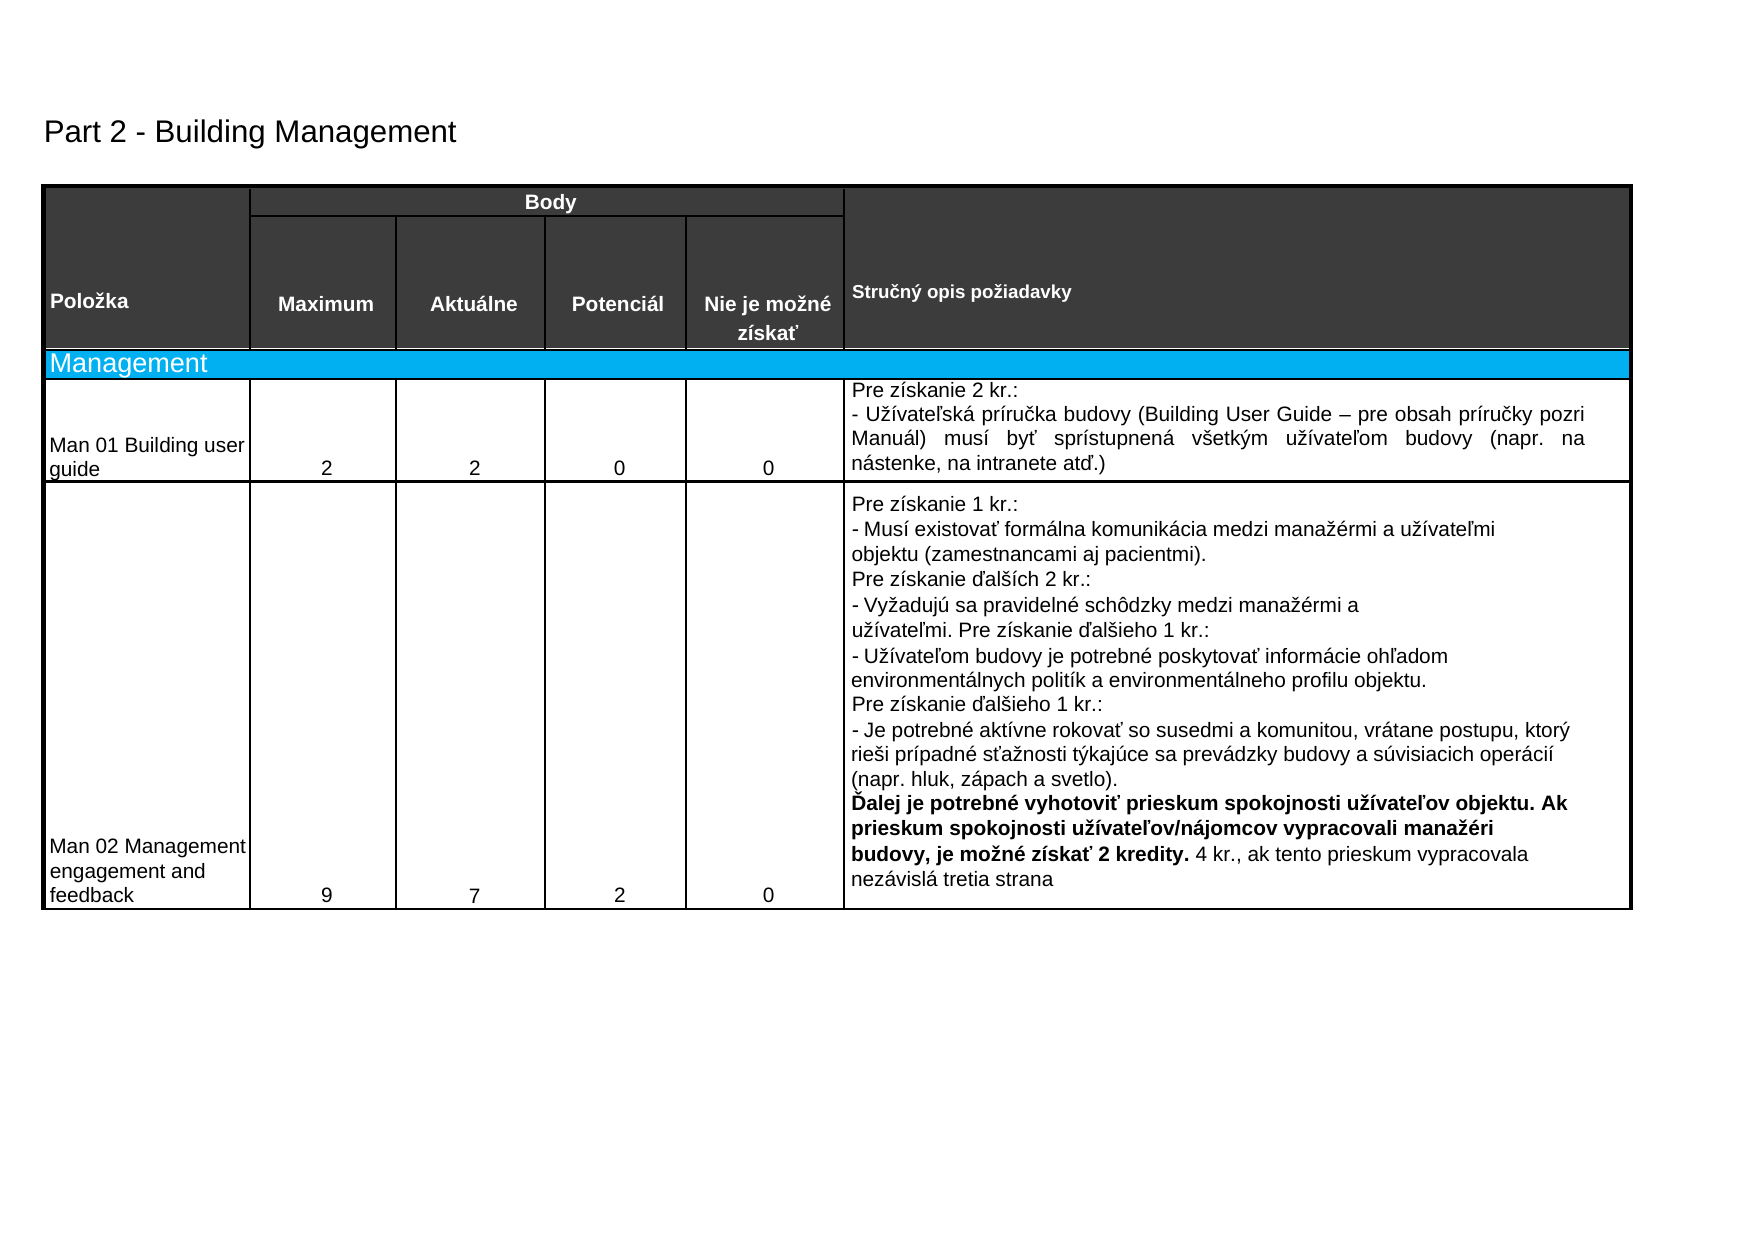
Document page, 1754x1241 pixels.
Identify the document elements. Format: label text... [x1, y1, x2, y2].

table_cell Nie je možné získať [687, 217, 843, 348]
subtitle Part 2 - Building Management [43, 113, 1712, 149]
table_cell Pre získanie 2 kr.: - Užívateľská príručka budovy (Building User Guide – pre obsah príručky pozri Manuál) musí byť sprístupnená všetkým užívateľom budovy (napr. na nástenke, na intranete atď.) [845, 380, 1629, 480]
table_cell Man 02 Management engagement and feedback [46, 483, 249, 908]
table_header Stručný opis požiadavky [845, 188, 1629, 348]
table_cell Man 01 Building user guide [46, 380, 249, 480]
table_header Položka [46, 188, 250, 348]
table_cell Aktuálne [397, 217, 544, 348]
table_header Body [251, 188, 844, 215]
table_cell 2 [546, 483, 685, 908]
table_cell Management [46, 351, 1629, 378]
table_cell 9 [251, 483, 395, 908]
table_cell Potenciál [546, 217, 685, 348]
table_cell 7 [397, 483, 544, 908]
table_cell 2 [251, 380, 395, 480]
table_cell Pre získanie 1 kr.: Musí existovať formálna komunikácia medzi manažérmi a užívateľmi objektu (zamestnancami aj pacientmi). Pre získanie ďalších 2 kr.: Vyžadujú sa pravidelné schôdzky medzi manažérmi a užívateľmi. Pre získanie ďalšieho 1 kr.: Užívateľom budovy je potrebné poskytovať informácie ohľadom environmentálnych politík a environmentálneho profilu objektu. Pre získanie ďalšieho 1 kr.: Je potrebné aktívne rokovať so susedmi a komunitou, vrátane postupu, ktorý rieši prípadné sťažnosti týkajúce sa prevádzky budovy a súvisiacich operácií (napr. hluk, zápach a svetlo). Ďalej je potrebné vyhotoviť prieskum spokojnosti užívateľov objektu. Ak prieskum spokojnosti užívateľov/nájomcov vypracovali manažéri budovy, je možné získať 2 kredity. 4 kr., ak tento prieskum vypracovala nezávislá tretia strana [845, 483, 1629, 908]
table_cell 0 [546, 380, 685, 480]
table_cell Maximum [251, 217, 395, 348]
table_cell 0 [687, 380, 843, 480]
table_cell 2 [397, 380, 544, 480]
table_cell 0 [687, 483, 843, 908]
